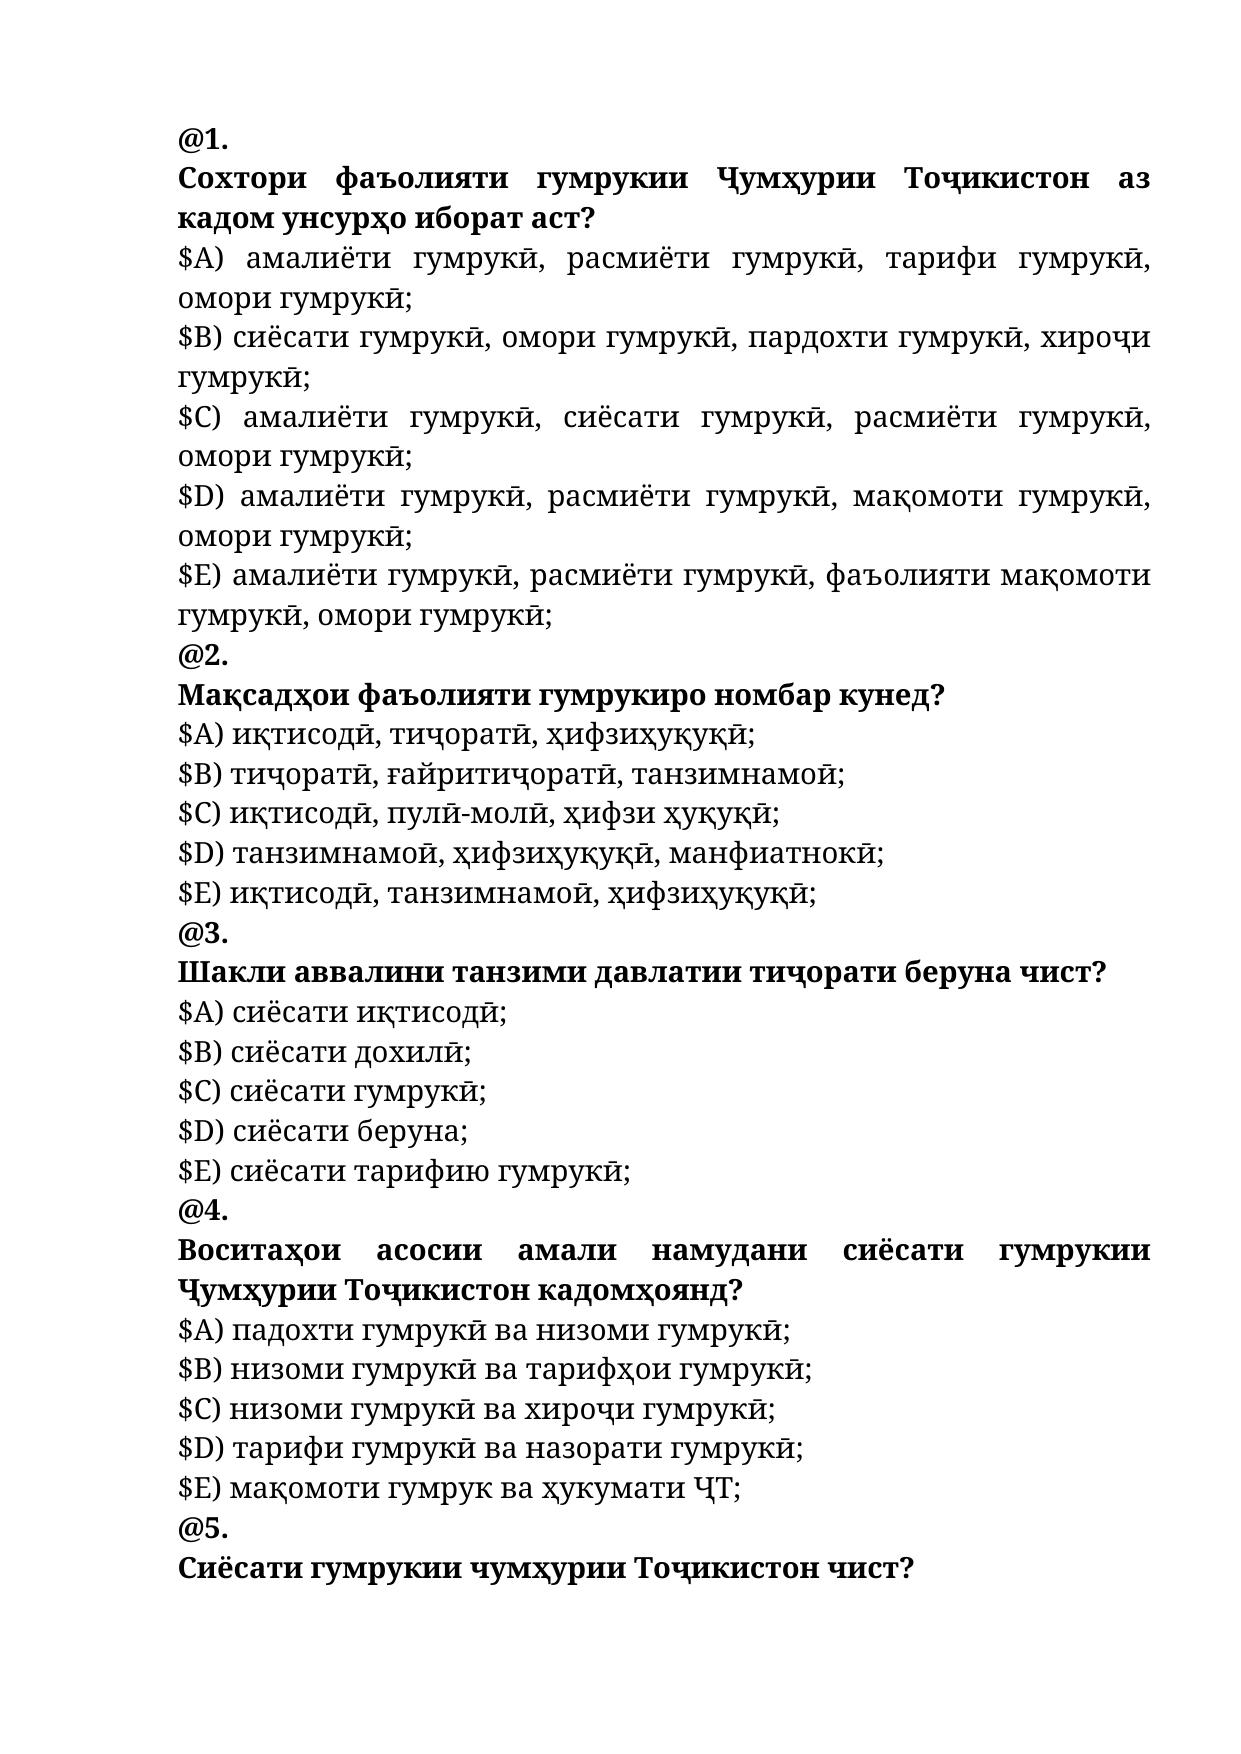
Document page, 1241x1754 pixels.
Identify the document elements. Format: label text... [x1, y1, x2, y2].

text $E) иқтисодӣ, танзимнамоӣ, ҳифзиҳуқуқӣ; [177, 872, 1152, 912]
text $D) сиёсати беруна; [177, 1110, 1152, 1150]
text @5. [177, 1507, 1152, 1547]
text @1. [177, 118, 1152, 158]
text $A) амалиёти гумрукӣ, расмиёти гумрукӣ, тарифи гумрукӣ, омори гумрукӣ; [177, 237, 1152, 317]
text $B) низоми гумрукӣ ва тарифҳои гумрукӣ; [177, 1348, 1152, 1388]
text $C) сиёсати гумрукӣ; [177, 1071, 1152, 1110]
text $A) сиёсати иқтисодӣ; [177, 991, 1152, 1031]
text $E) мақомоти гумрук ва ҳукумати ҶТ; [177, 1467, 1152, 1507]
text $E) амалиёти гумрукӣ, расмиёти гумрукӣ, фаъолияти мақомоти гумрукӣ, омори гумрукӣ; [177, 555, 1152, 634]
text $B) тиҷоратӣ, ғайритиҷоратӣ, танзимнамоӣ; [177, 753, 1152, 793]
text $A) иқтисодӣ, тиҷоратӣ, ҳифзиҳуқуқӣ; [177, 713, 1152, 753]
text Мақсадҳои фаъолияти гумрукиро номбар кунед? [177, 674, 1152, 713]
text Сиёсати гумрукии чумҳурии Тоҷикистон чист? [177, 1547, 1152, 1587]
text $C) низоми гумрукӣ ва хироҷи гумрукӣ; [177, 1388, 1152, 1428]
text $D) тарифи гумрукӣ ва назорати гумрукӣ; [177, 1428, 1152, 1467]
text @3. [177, 912, 1152, 952]
text Сохтори фаъолияти гумрукии Ҷумҳурии Тоҷикистон аз кадом унсурҳо иборат аст? [177, 158, 1152, 237]
text @4. [177, 1190, 1152, 1229]
text @2. [177, 634, 1152, 674]
text $C) иқтисодӣ, пулӣ-молӣ, ҳифзи ҳуқуқӣ; [177, 793, 1152, 832]
text $B) сиёсати гумрукӣ, омори гумрукӣ, пардохти гумрукӣ, хироҷи гумрукӣ; [177, 317, 1152, 396]
text $A) падохти гумрукӣ ва низоми гумрукӣ; [177, 1309, 1152, 1348]
text $D) амалиёти гумрукӣ, расмиёти гумрукӣ, мақомоти гумрукӣ, омори гумрукӣ; [177, 475, 1152, 555]
text Шакли аввалини танзими давлатии тиҷорати беруна чист? [177, 952, 1152, 991]
text $B) сиёсати дохилӣ; [177, 1031, 1152, 1071]
text $C) амалиёти гумрукӣ, сиёсати гумрукӣ, расмиёти гумрукӣ, омори гумрукӣ; [177, 396, 1152, 475]
text Воситаҳои асосии амали намудани сиёсати гумрукии Ҷумҳурии Тоҷикистон кадомҳоянд? [177, 1229, 1152, 1309]
text $E) сиёсати тарифию гумрукӣ; [177, 1150, 1152, 1190]
text $D) танзимнамоӣ, ҳифзиҳуқуқӣ, манфиатнокӣ; [177, 832, 1152, 872]
